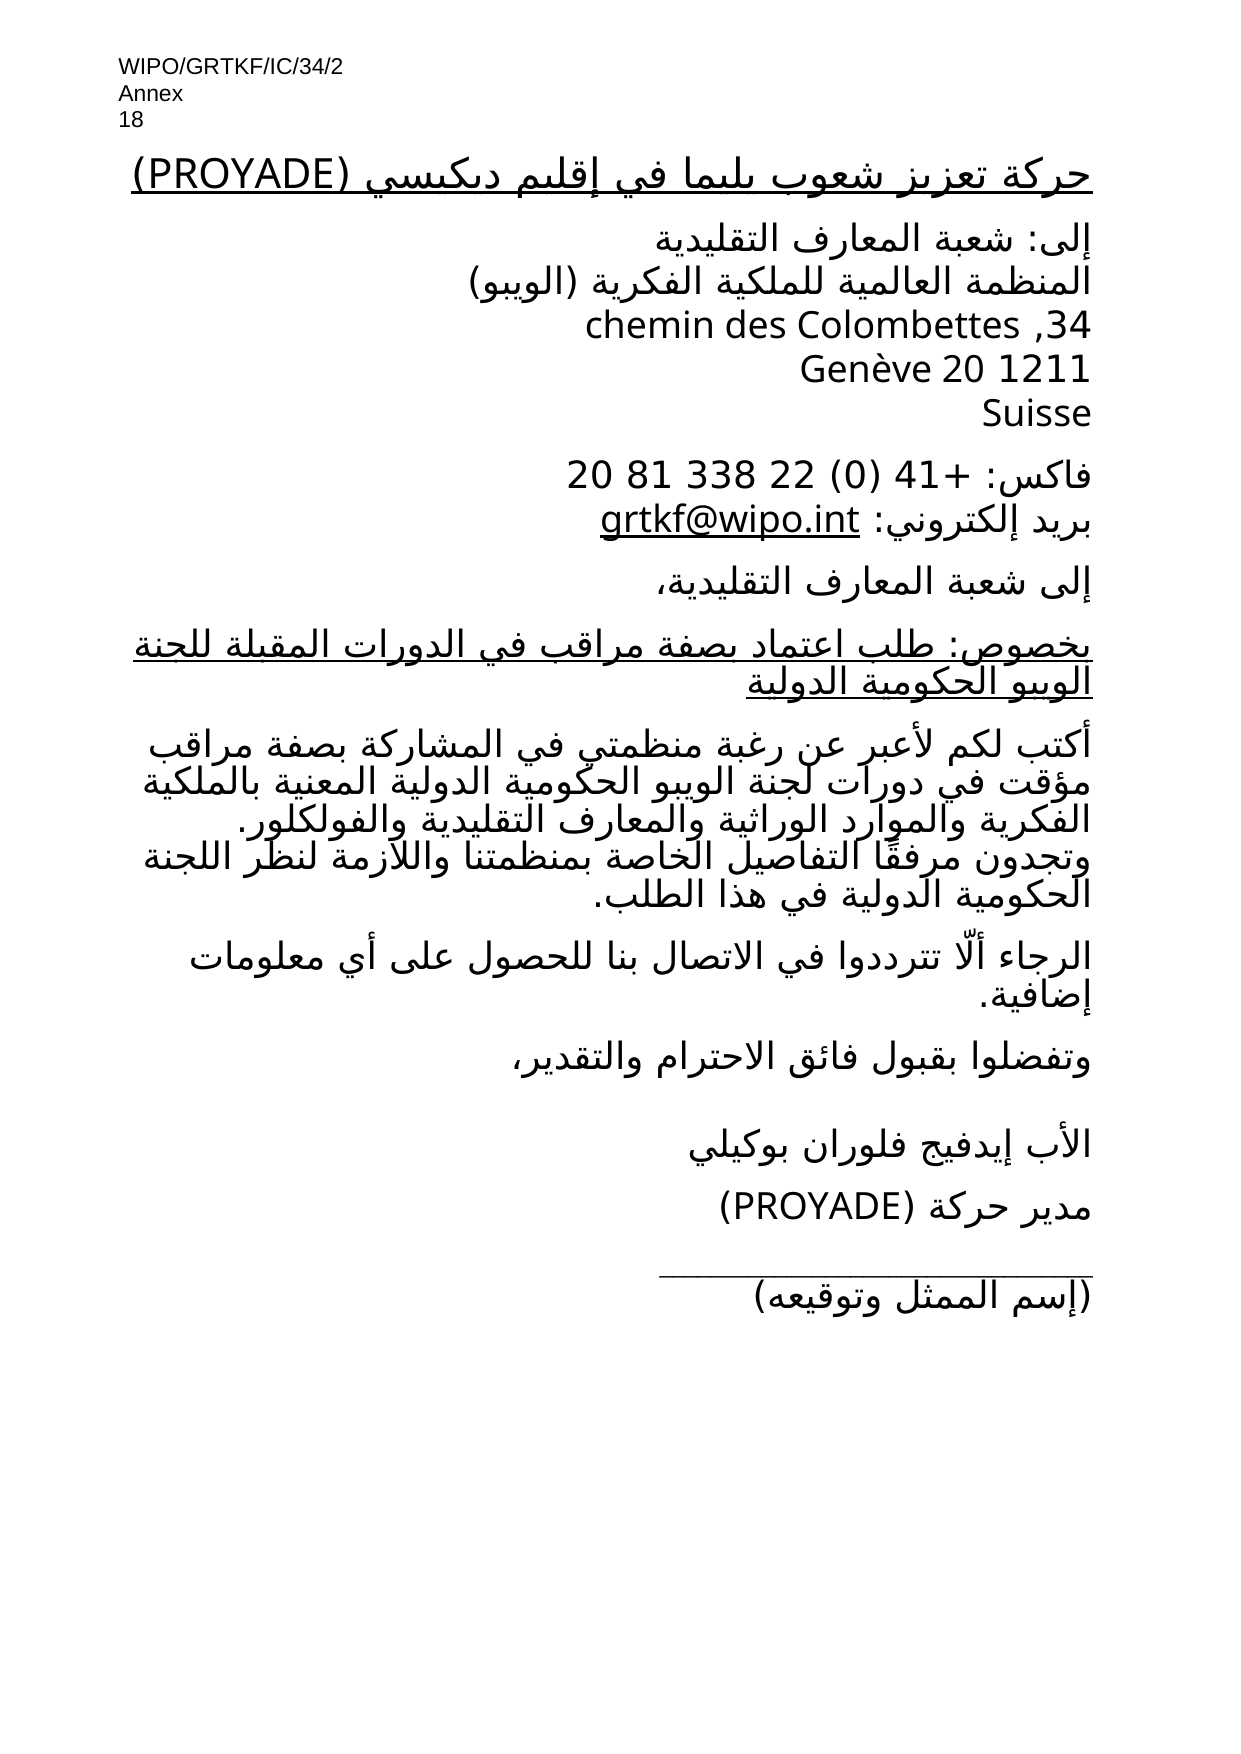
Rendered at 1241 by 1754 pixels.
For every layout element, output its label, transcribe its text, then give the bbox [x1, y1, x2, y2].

text المنظمة العالمية للملكية الفكرية (الويبو) [628, 265, 1092, 302]
text وتفضلوا بقبول فائق الاحترام والتقدير، [989, 1040, 1092, 1077]
text Suisse [118, 396, 1092, 433]
text بريد إلكتروني: grtkf@wipo.int [118, 502, 1092, 540]
text الأب إيدفيج فلوران بوكيلي [118, 1127, 1092, 1165]
text مدير حركة (PROYADE) [118, 1190, 1092, 1227]
text إلى: شعبة المعارف التقليدية [118, 221, 1092, 258]
text أكتب لكم لأعبر عن رغبة منظمتي في المشاركة بصفة مراقب مؤقت في دورات لجنة الويبو الحكومية الدولية المعنية بالملكية الفكرية والموارد الوراثية والمعارف التقليدية والفولكلور. وتجدون مرفقًا التفاصيل الخاصة بمنظمتنا واللازمة لنظر اللجنة الحكومية الدولية في هذا الطلب. [118, 727, 1092, 915]
text حركة تعزيز شعوب يليما في إقليم ديكيسي (PROYADE) [389, 158, 560, 191]
text الرجاء ألّا تترددوا في الاتصال بنا للحصول على أي معلومات إضافية. [118, 940, 1092, 1015]
text إلى شعبة المعارف التقليدية، [118, 565, 1092, 602]
text 34, chemin des Colombettes [118, 308, 1092, 346]
text المنظمة العالمية للملكية الفكرية (الويبو) [118, 265, 547, 302]
text __________________________________ [118, 1252, 1092, 1279]
text 1211 Genève 20 [118, 352, 1092, 390]
text (إسم الممثل وتوقيعه) [118, 1279, 1092, 1316]
text المنظمة العالمية للملكية الفكرية (الويبو) [532, 265, 686, 302]
text فاكس: +41 (0) 22 338 81 20 [118, 458, 1092, 496]
text حركة تعزيز شعوب يليما في إقليم ديكيسي (PROYADE) [118, 158, 518, 196]
text حركة تعزيز شعوب يليما في إقليم ديكيسي (PROYADE) [522, 158, 1092, 191]
text بخصوص: طلب اعتماد بصفة مراقب في الدورات المقبلة للجنة الويبو الحكومية الدولية [118, 627, 1092, 702]
text وتفضلوا بقبول فائق الاحترام والتقدير، [118, 1040, 1004, 1077]
